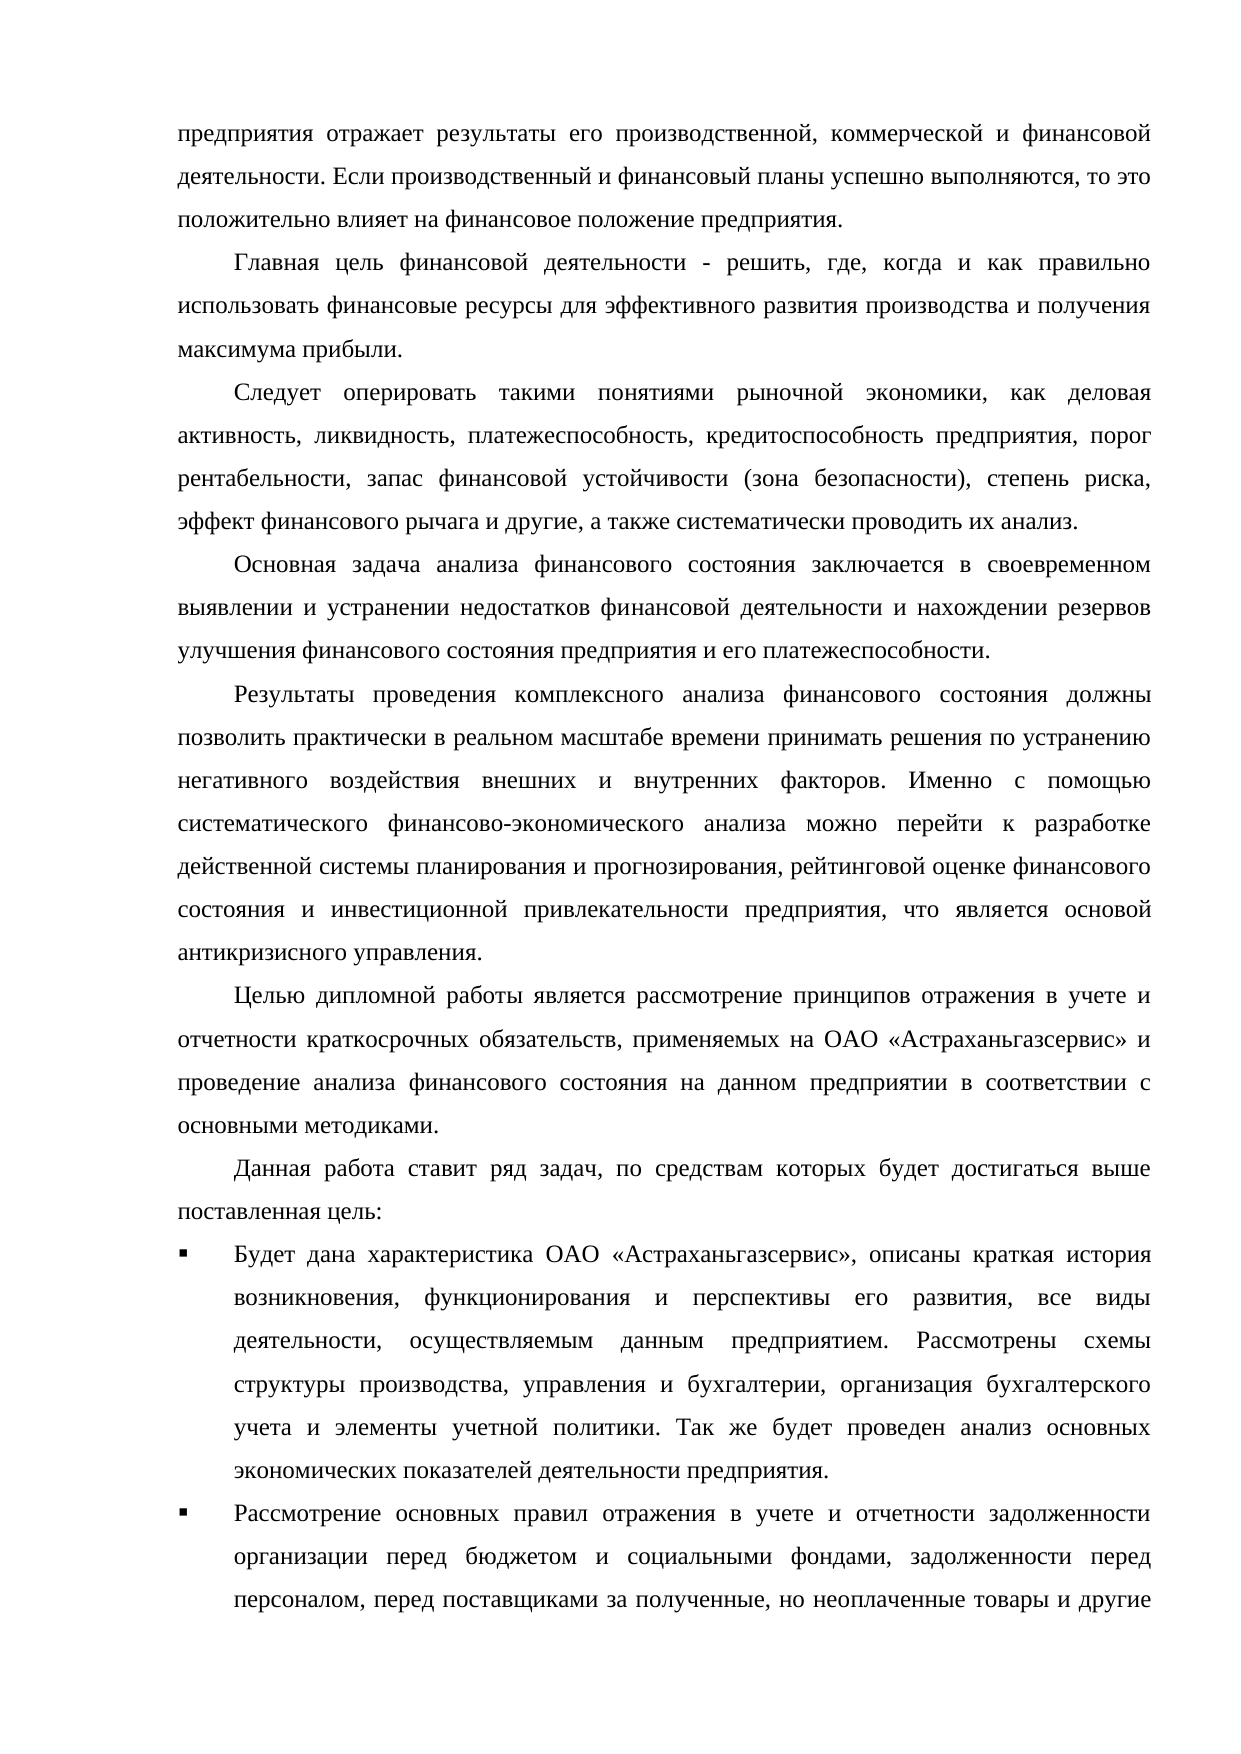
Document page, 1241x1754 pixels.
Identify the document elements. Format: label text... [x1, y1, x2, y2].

text Главная цель финансовой деятельности - решить, где, когда и как правильно использовать финансовые ресурсы для эффективного развития производства и получения максимума прибыли. [177, 247, 1152, 362]
text Результаты проведения комплексного анализа финансового состояния должны позволить практически в реальном масштабе времени принимать решения по устранению негативного воздействия внешних и внутренних факторов. Именно с помощью систематического финансово-экономического анализа можно перейти к разработке действенной системы планирования и прогнозирования, рейтинговой оценке финансового состояния и инвестиционной привлекательности предприятия, что является основой антикризисного управления. [177, 679, 1152, 966]
text Данная работа ставит ряд задач, по средствам которых будет достигаться выше поставленная цель: [177, 1153, 1152, 1225]
text Следует оперировать такими понятиями рыночной экономики, как деловая активность, ликвидность, платежеспособность, кредитоспособность предприятия, порог рентабельности, запас финансовой устойчивости (зона безопасности), степень риска, эффект финансового рычага и другие, а также систематически проводить их анализ. [177, 377, 1152, 535]
list Будет дана характеристика ОАО «Астраханьгазсервис», описаны краткая история возникновения, функционирования и перспективы его развития, все виды деятельности, осуществляемым данным предприятием. Рассмотрены схемы структуры производства, управления и бухгалтерии, организация бухгалтерского учета и элементы учетной политики. Так же будет проведен анализ основных экономических показателей деятельности предприятия. [177, 1239, 1152, 1484]
text Основная задача анализа финансового состояния заключается в своевременном выявлении и устранении недостатков финансовой деятельности и нахождении резервов улучшения финансового состояния предприятия и его платежеспособности. [177, 549, 1152, 664]
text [177, 118, 1152, 233]
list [177, 1498, 1152, 1613]
text Целью дипломной работы является рассмотрение принципов отражения в учете и отчетности краткосрочных обязательств, применяемых на ОАО «Астраханьгазсервис» и проведение анализа финансового состояния на данном предприятии в соответствии с основными методиками. [177, 981, 1152, 1139]
